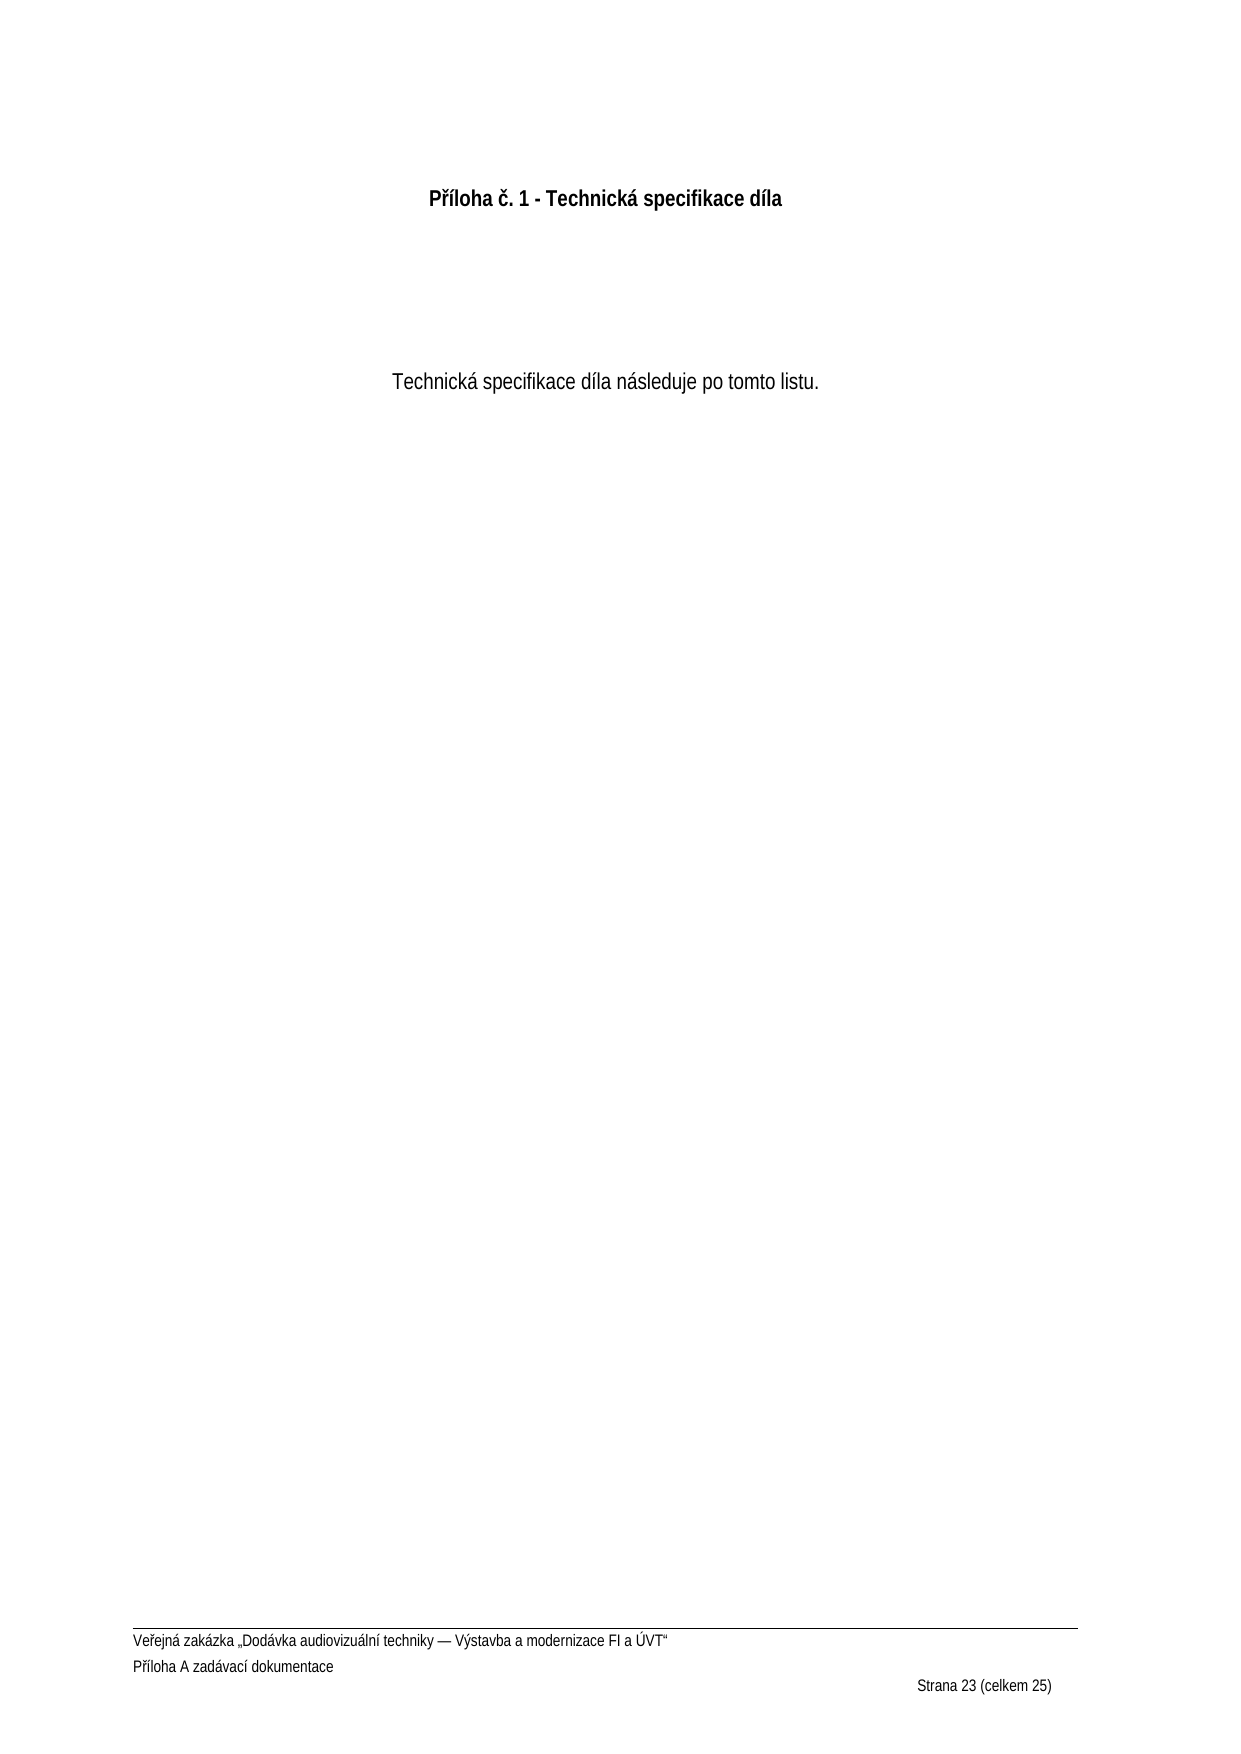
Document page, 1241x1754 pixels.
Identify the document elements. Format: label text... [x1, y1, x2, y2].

text Příloha č. 1 - Technická specifikace díla [133, 185, 1078, 212]
text Technická specifikace díla následuje po tomto listu.Příloha č. 2 – Položkový rozpočet díla [133, 368, 1078, 394]
